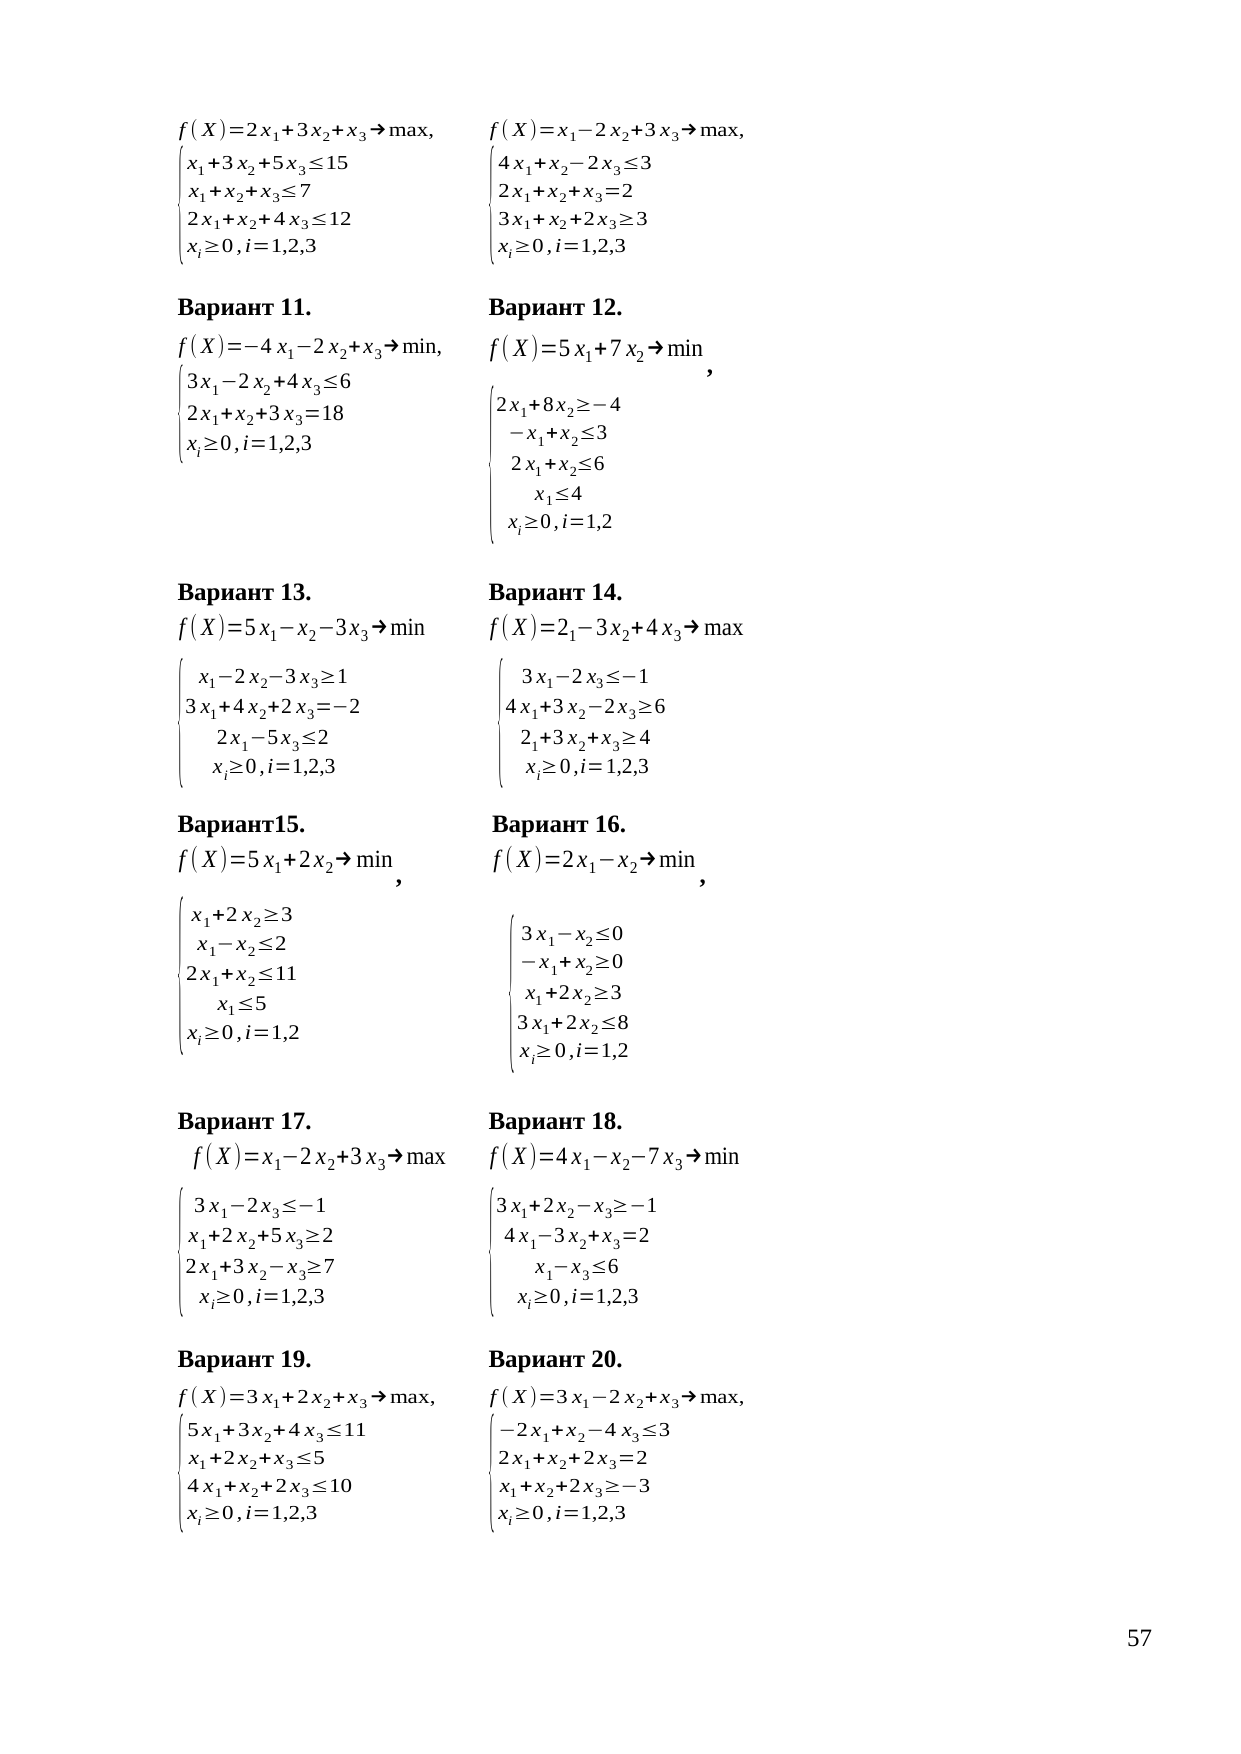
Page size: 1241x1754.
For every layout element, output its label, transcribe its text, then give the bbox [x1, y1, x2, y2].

table_cell Вариант 20. [477, 1344, 779, 1559]
table_cell Вариант 14. [477, 571, 779, 802]
table_cell Вариант 18. [477, 1100, 779, 1344]
table_cell Вариант 17. [166, 1100, 477, 1344]
table_cell Вариант15. , [166, 803, 477, 1100]
table_cell Вариант 11. [166, 292, 477, 571]
table_cell Вариант 16. , [477, 803, 779, 1100]
table_cell Вариант 19. [166, 1344, 477, 1559]
table_cell Вариант 12. , [477, 292, 779, 571]
table_cell Вариант 13. [166, 571, 477, 802]
table_cell Вариант 10. [477, 118, 779, 292]
table_cell Вариант 9. [166, 118, 477, 292]
